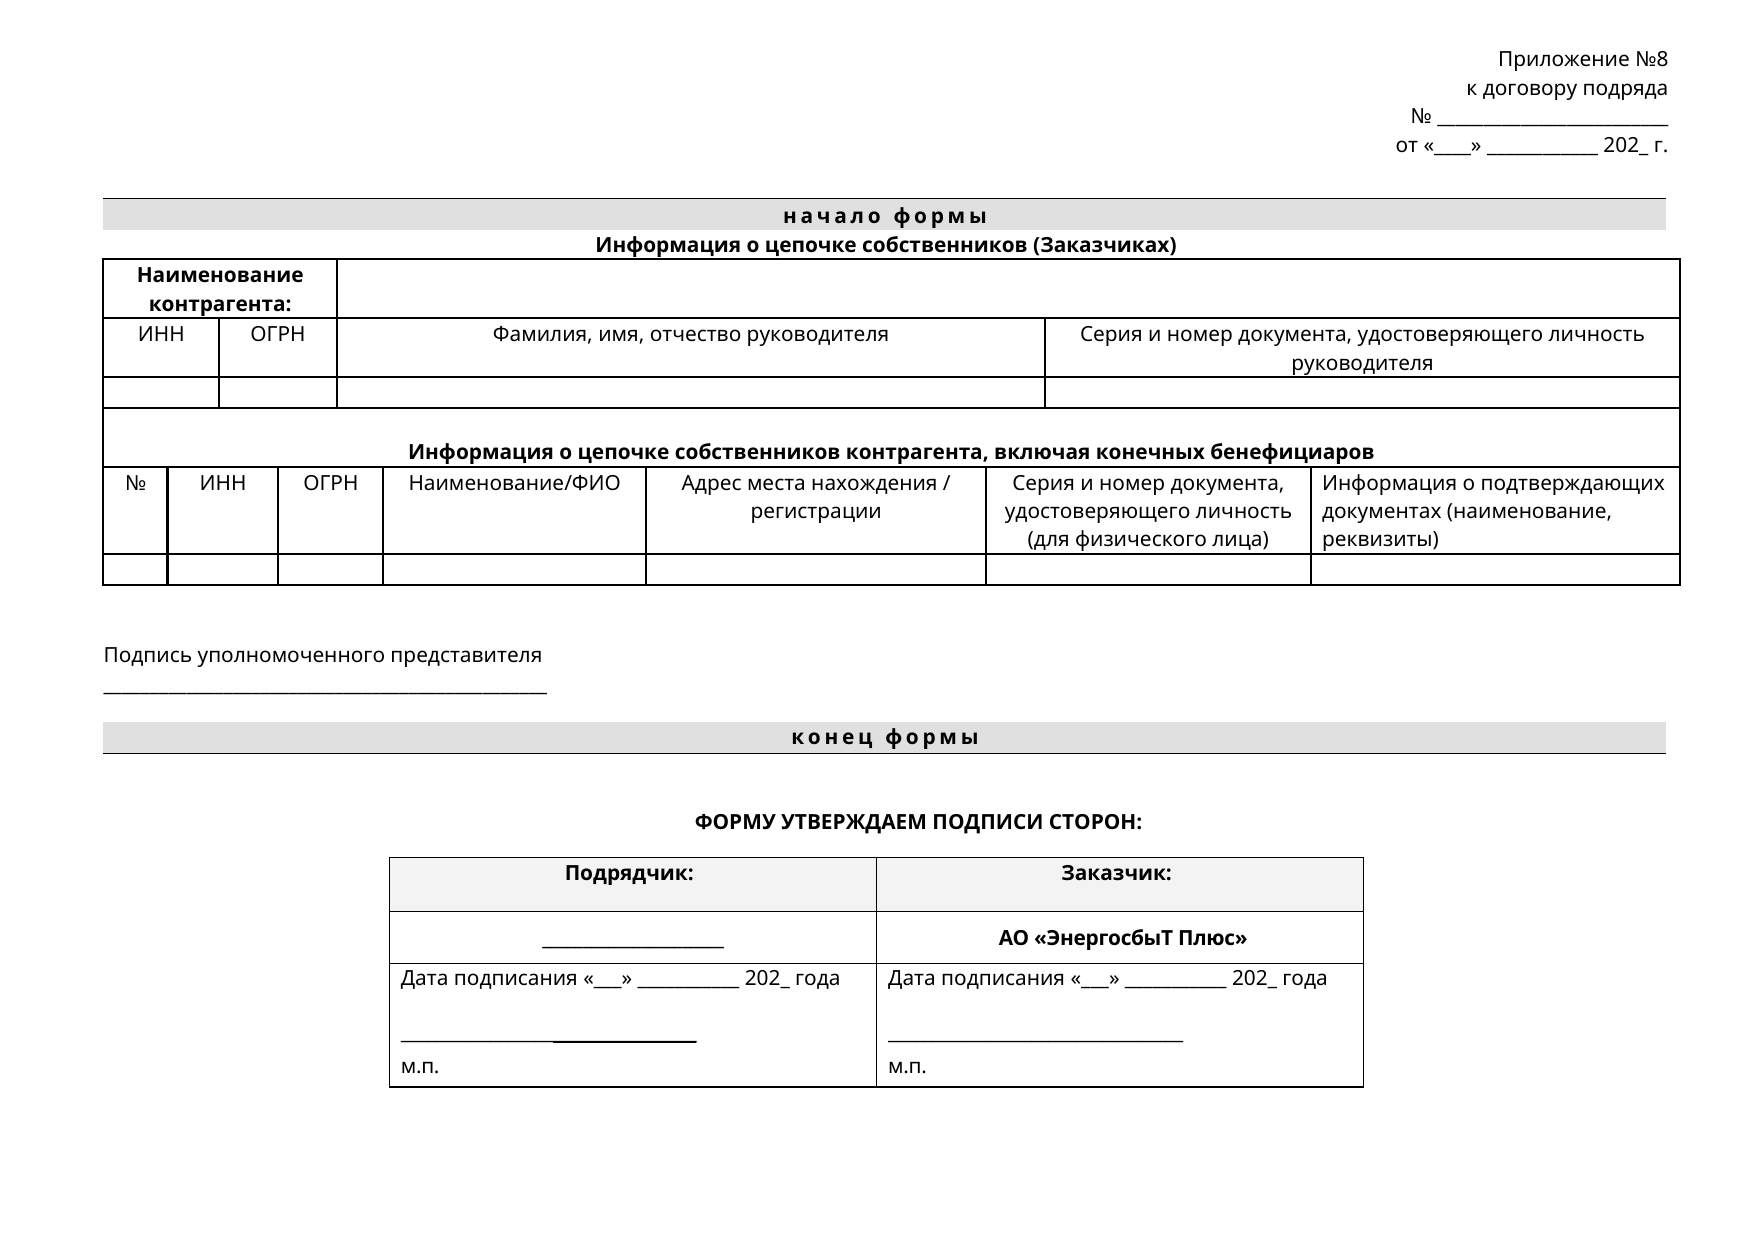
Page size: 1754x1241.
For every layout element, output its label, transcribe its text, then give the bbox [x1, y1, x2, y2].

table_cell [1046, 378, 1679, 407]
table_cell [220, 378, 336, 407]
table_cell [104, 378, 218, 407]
text Подпись уполномоченного представителя [103, 640, 1668, 669]
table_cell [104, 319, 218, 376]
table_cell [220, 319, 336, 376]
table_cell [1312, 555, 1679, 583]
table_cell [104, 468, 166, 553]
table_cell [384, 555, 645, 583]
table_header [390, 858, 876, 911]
text начало формы [103, 199, 1666, 230]
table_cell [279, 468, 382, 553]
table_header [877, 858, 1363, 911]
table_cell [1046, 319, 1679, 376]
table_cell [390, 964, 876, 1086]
text конец формы [103, 722, 1666, 753]
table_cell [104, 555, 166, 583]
text ________________________________________________ [103, 669, 1668, 697]
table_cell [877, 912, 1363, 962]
subtitle Приложение №8 [1255, 44, 1668, 73]
text № _________________________ [738, 101, 1668, 130]
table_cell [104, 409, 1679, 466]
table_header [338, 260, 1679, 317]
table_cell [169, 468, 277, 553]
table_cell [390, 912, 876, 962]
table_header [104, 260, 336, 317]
text к договору подряда [738, 73, 1668, 101]
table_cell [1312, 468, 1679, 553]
text от «____» ____________ 202_ г. [1255, 130, 1668, 158]
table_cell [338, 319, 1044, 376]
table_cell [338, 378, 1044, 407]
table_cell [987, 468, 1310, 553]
text ФОРМУ УТВЕРЖДАЕМ ПОДПИСИ СТОРОН: [103, 807, 1668, 836]
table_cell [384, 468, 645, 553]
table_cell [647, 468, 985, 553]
text Информация о цепочке собственников (Заказчиках) [103, 230, 1668, 258]
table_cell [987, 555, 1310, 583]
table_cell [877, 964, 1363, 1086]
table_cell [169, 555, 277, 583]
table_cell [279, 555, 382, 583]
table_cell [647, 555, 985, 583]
